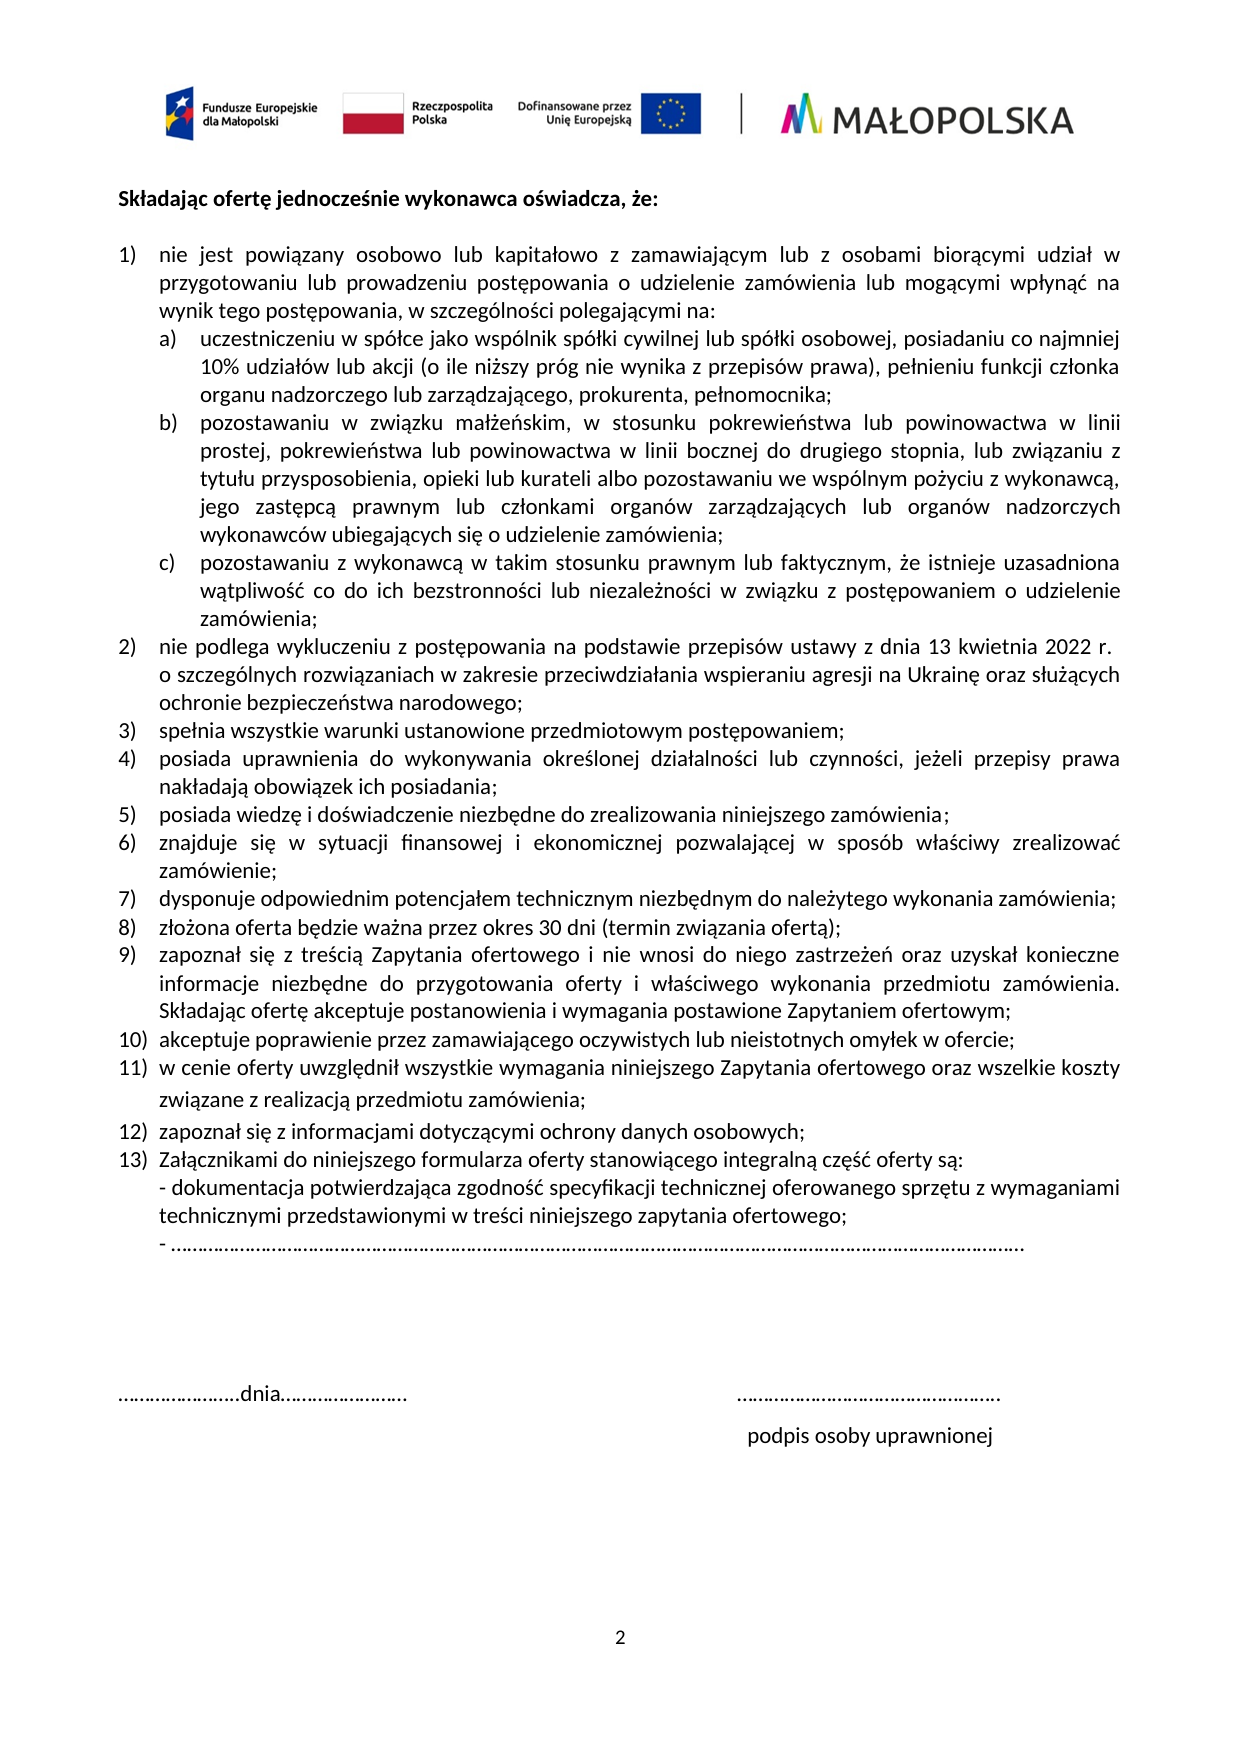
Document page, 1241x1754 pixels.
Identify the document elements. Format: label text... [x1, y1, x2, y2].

text …………………..dnia…………………… ………………………………………….. [118, 1379, 1122, 1407]
list spełnia wszystkie warunki ustanowione przedmiotowym postępowaniem; [118, 716, 1122, 744]
list Załącznikami do niniejszego formularza oferty stanowiącego integralną część oferty są: [118, 1145, 1122, 1173]
list nie podlega wykluczeniu z postępowania na podstawie przepisów ustawy z dnia 13 kwietnia 2022 r. o szczególnych rozwiązaniach w zakresie przeciwdziałania wspieraniu agresji na Ukrainę oraz służących ochronie bezpieczeństwa narodowego; [118, 632, 1122, 716]
list pozostawaniu w związku małżeńskim, w stosunku pokrewieństwa lub powinowactwa w linii prostej, pokrewieństwa lub powinowactwa w linii bocznej do drugiego stopnia, lub związaniu z tytułu przysposobienia, opieki lub kurateli albo pozostawaniu we wspólnym pożyciu z wykonawcą, jego zastępcą prawnym lub członkami organów zarządzających lub organów nadzorczych wykonawców ubiegających się o udzielenie zamówienia; [159, 408, 1122, 548]
list nie jest powiązany osobowo lub kapitałowo z zamawiającym lub z osobami biorącymi udział w przygotowaniu lub prowadzeniu postępowania o udzielenie zamówienia lub mogącymi wpłynąć na wynik tego postępowania, w szczególności polegającymi na: [118, 240, 1122, 324]
list posiada uprawnienia do wykonywania określonej działalności lub czynności, jeżeli przepisy prawa nakładają obowiązek ich posiadania; [118, 744, 1122, 801]
list - dokumentacja potwierdzająca zgodność specyfikacji technicznej oferowanego sprzętu z wymaganiami technicznymi przedstawionymi w treści niniejszego zapytania ofertowego; [159, 1173, 1122, 1229]
text Składając ofertę jednocześnie wykonawca oświadcza, że: [118, 184, 1122, 212]
list akceptuje poprawienie przez zamawiającego oczywistych lub nieistotnych omyłek w ofercie; [118, 1025, 1122, 1053]
list dysponuje odpowiednim potencjałem technicznym niezbędnym do należytego wykonania zamówienia; [118, 884, 1122, 913]
list zapoznał się z treścią Zapytania ofertowego i nie wnosi do niego zastrzeżeń oraz uzyskał konieczne informacje niezbędne do przygotowania oferty i właściwego wykonania przedmiotu zamówienia. Składając ofertę akceptuje postanowienia i wymagania postawione Zapytaniem ofertowym; [118, 941, 1122, 1025]
list znajduje się w sytuacji finansowej i ekonomicznej pozwalającej w sposób właściwy zrealizować zamówienie; [118, 828, 1122, 884]
list posiada wiedzę i doświadczenie niezbędne do zrealizowania niniejszego zamówienia; [118, 801, 1122, 828]
picture [153, 73, 1087, 154]
list w cenie oferty uwzględnił wszystkie wymagania niniejszego Zapytania ofertowego oraz wszelkie koszty związane z realizacją przedmiotu zamówienia; [118, 1053, 1122, 1113]
list pozostawaniu z wykonawcą w takim stosunku prawnym lub faktycznym, że istnieje uzasadniona wątpliwość co do ich bezstronności lub niezależności w związku z postępowaniem o udzielenie zamówienia; [159, 548, 1122, 632]
text podpis osoby uprawnionej [118, 1421, 1122, 1449]
list złożona oferta będzie ważna przez okres 30 dni (termin związania ofertą); [118, 913, 1122, 941]
list zapoznał się z informacjami dotyczącymi ochrony danych osobowych; [118, 1117, 1122, 1145]
list uczestniczeniu w spółce jako wspólnik spółki cywilnej lub spółki osobowej, posiadaniu co najmniej 10% udziałów lub akcji (o ile niższy próg nie wynika z przepisów prawa), pełnieniu funkcji członka organu nadzorczego lub zarządzającego, prokurenta, pełnomocnika; [159, 324, 1122, 408]
list - ……………………………………………………………………………………………………………………………………………… [159, 1229, 1122, 1257]
